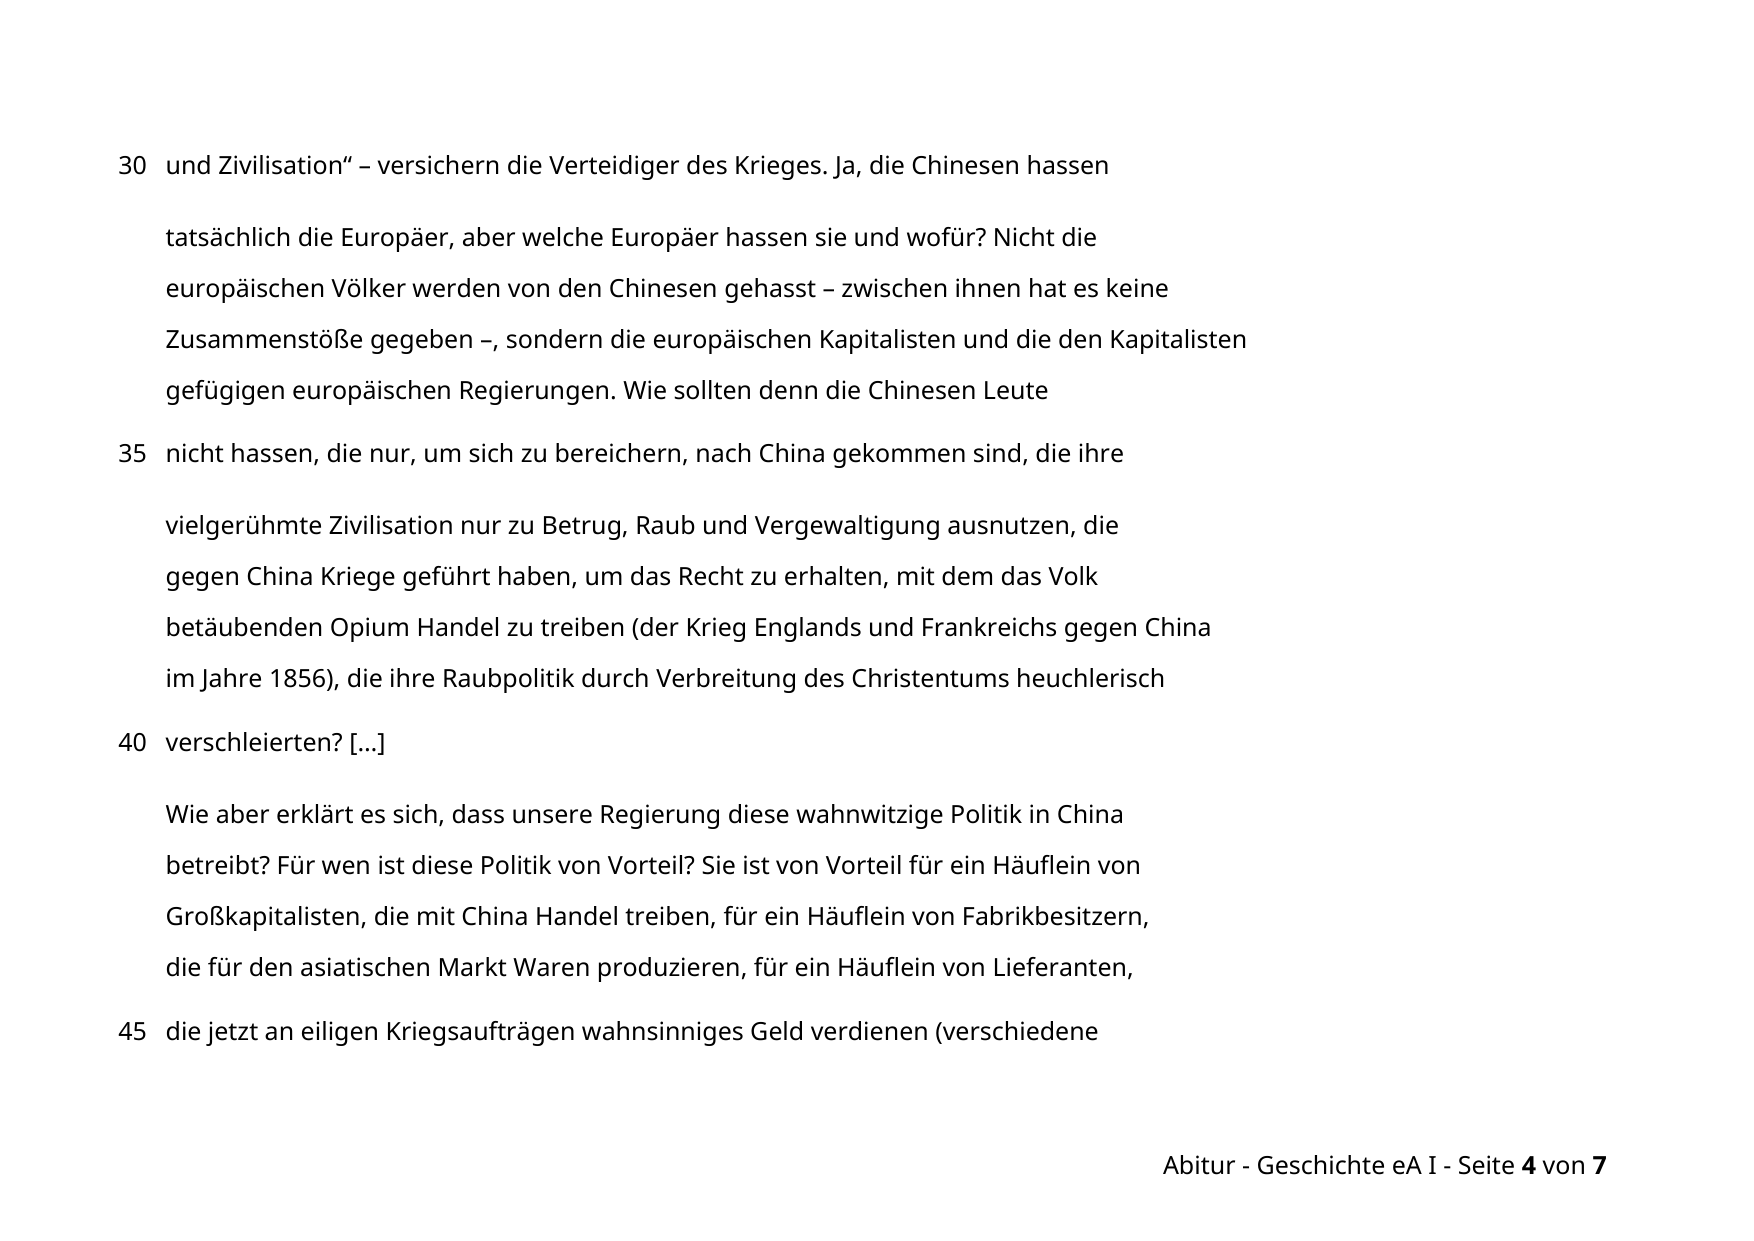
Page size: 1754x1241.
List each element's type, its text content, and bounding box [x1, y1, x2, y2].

list vielgerühmte Zivilisation nur zu Betrug, Raub und Vergewaltigung ausnutzen, die [165, 508, 1606, 542]
list gegen China Kriege geführt haben, um das Recht zu erhalten, mit dem das Volk [165, 559, 1606, 593]
list Großkapitalisten, die mit China Handel treiben, für ein Häuflein von Fabrikbesitzern, [165, 899, 1606, 933]
list tatsächlich die Europäer, aber welche Europäer hassen sie und wofür? Nicht die [165, 219, 1606, 253]
list 35 nicht hassen, die nur, um sich zu bereichern, nach China gekommen sind, die ihre [118, 436, 1606, 470]
list im Jahre 1856), die ihre Raubpolitik durch Verbreitung des Christentums heuchlerisch [165, 661, 1606, 695]
list Wie aber erklärt es sich, dass unsere Regierung diese wahnwitzige Politik in China [165, 797, 1606, 831]
list betäubenden Opium Handel zu treiben (der Krieg Englands und Frankreichs gegen China [165, 610, 1606, 644]
list 45 die jetzt an eiligen Kriegsaufträgen wahnsinniges Geld verdienen (verschiedene [118, 1013, 1606, 1047]
list gefügigen europäischen Regierungen. Wie sollten denn die Chinesen Leute [165, 373, 1606, 407]
list die für den asiatischen Markt Waren produzieren, für ein Häuflein von Lieferanten, [165, 950, 1606, 984]
list betreibt? Für wen ist diese Politik von Vorteil? Sie ist von Vorteil für ein Häuflein von [165, 848, 1606, 882]
list 40 verschleierten? […] [118, 725, 1606, 759]
list 30 und Zivilisation“ – versichern die Verteidiger des Krieges. Ja, die Chinesen hassen [118, 148, 1606, 182]
list Zusammenstöße gegeben –, sondern die europäischen Kapitalisten und die den Kapitalisten [165, 322, 1606, 356]
list europäischen Völker werden von den Chinesen gehasst – zwischen ihnen hat es keine [165, 271, 1606, 304]
